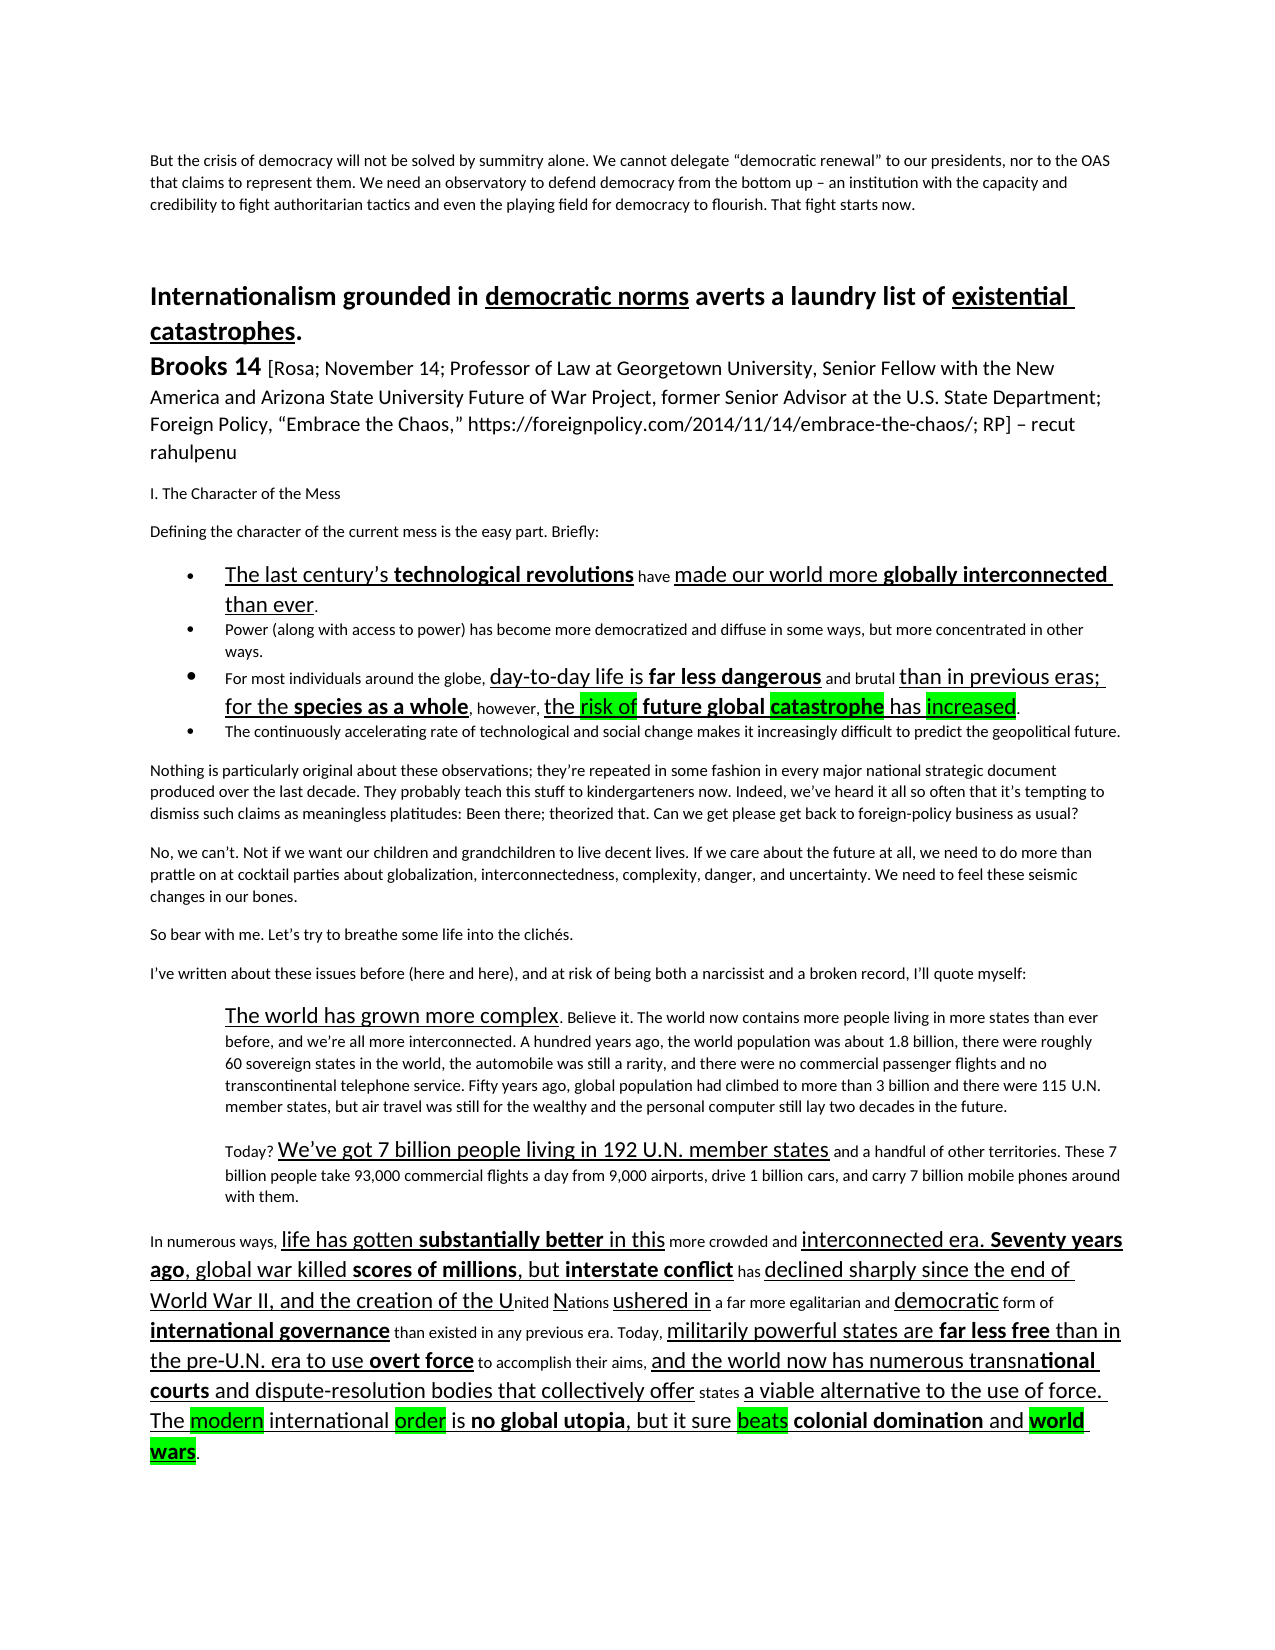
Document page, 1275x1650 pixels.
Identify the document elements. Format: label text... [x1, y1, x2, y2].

list The last century’s technological revolutions have made our world more globally interconnected than ever. [187, 560, 1125, 618]
list For most individuals around the globe, day-to-day life is far less dangerous and brutal than in previous eras; for the species as a whole, however, the risk of future global catastrophe has increased. [187, 662, 1125, 720]
text Defining the character of the current mess is the easy part. Briefly: [150, 522, 1125, 542]
text But the crisis of democracy will not be solved by summitry alone. We cannot delegate “democratic renewal” to our presidents, nor to the OAS that claims to represent them. We need an observatory to defend democracy from the bottom up – an institution with the capacity and credibility to fight authoritarian tactics and even the playing field for democracy to flourish. That fight starts now. [150, 150, 1125, 214]
text The world has grown more complex. Believe it. The world now contains more people living in more states than ever before, and we’re all more interconnected. A hundred years ago, the world population was about 1.8 billion, there were roughly 60 sovereign states in the world, the automobile was still a rarity, and there were no commercial passenger flights and no transcontinental telephone service. Fifty years ago, global population had climbed to more than 3 billion and there were 115 U.N. member states, but air travel was still for the wealthy and the personal computer still lay two decades in the future. [225, 1002, 1125, 1117]
text Today? We’ve got 7 billion people living in 192 U.N. member states and a handful of other territories. These 7 billion people take 93,000 commercial flights a day from 9,000 airports, drive 1 billion cars, and carry 7 billion mobile phones around with them. [225, 1135, 1125, 1207]
text I’ve written about these issues before (here and here), and at risk of being both a narcissist and a broken record, I’ll quote myself: [150, 963, 1125, 983]
subtitle Internationalism grounded in democratic norms averts a laundry list of existential catastrophes. [150, 279, 1125, 347]
text Brooks 14 [Rosa; November 14; Professor of Law at Georgetown University, Senior Fellow with the New America and Arizona State University Future of War Project, former Senior Advisor at the U.S. State Department; Foreign Policy, “Embrace the Chaos,” https://foreignpolicy.com/2014/11/14/embrace-the-chaos/; RP] – recut rahulpenu [150, 349, 1125, 464]
text So bear with me. Let’s try to breathe some life into the clichés. [150, 924, 1125, 945]
text No, we can’t. Not if we want our children and grandchildren to live decent lives. If we care about the future at all, we need to do more than prattle on at cocktail parties about globalization, interconnectedness, complexity, danger, and uncertainty. We need to feel these seismic changes in our bones. [150, 842, 1125, 906]
list Power (along with access to power) has become more democratized and diffuse in some ways, but more concentrated in other ways. [187, 619, 1125, 661]
text In numerous ways, life has gotten substantially better in this more crowded and interconnected era. Seventy years ago, global war killed scores of millions, but interstate conflict has declined sharply since the end of World War II, and the creation of the United Nations ushered in a far more egalitarian and democratic form of international governance than existed in any previous era. Today, militarily powerful states are far less free than in the pre-U.N. era to use overt force to accomplish their aims, and the world now has numerous transnational courts and dispute-resolution bodies that collectively offer states a viable alternative to the use of force. The modern international order is no global utopia, but it sure beats colonial domination and world wars. [150, 1225, 1125, 1465]
text Nothing is particularly original about these observations; they’re repeated in some fashion in every major national strategic document produced over the last decade. They probably teach this stuff to kindergarteners now. Indeed, we’ve heard it all so often that it’s tempting to dismiss such claims as meaningless platitudes: Been there; theorized that. Can we get please get back to foreign-policy business as usual? [150, 760, 1125, 824]
text I. The Character of the Mess [150, 483, 1125, 503]
list The continuously accelerating rate of technological and social change makes it increasingly difficult to predict the geopolitical future. [187, 722, 1125, 742]
